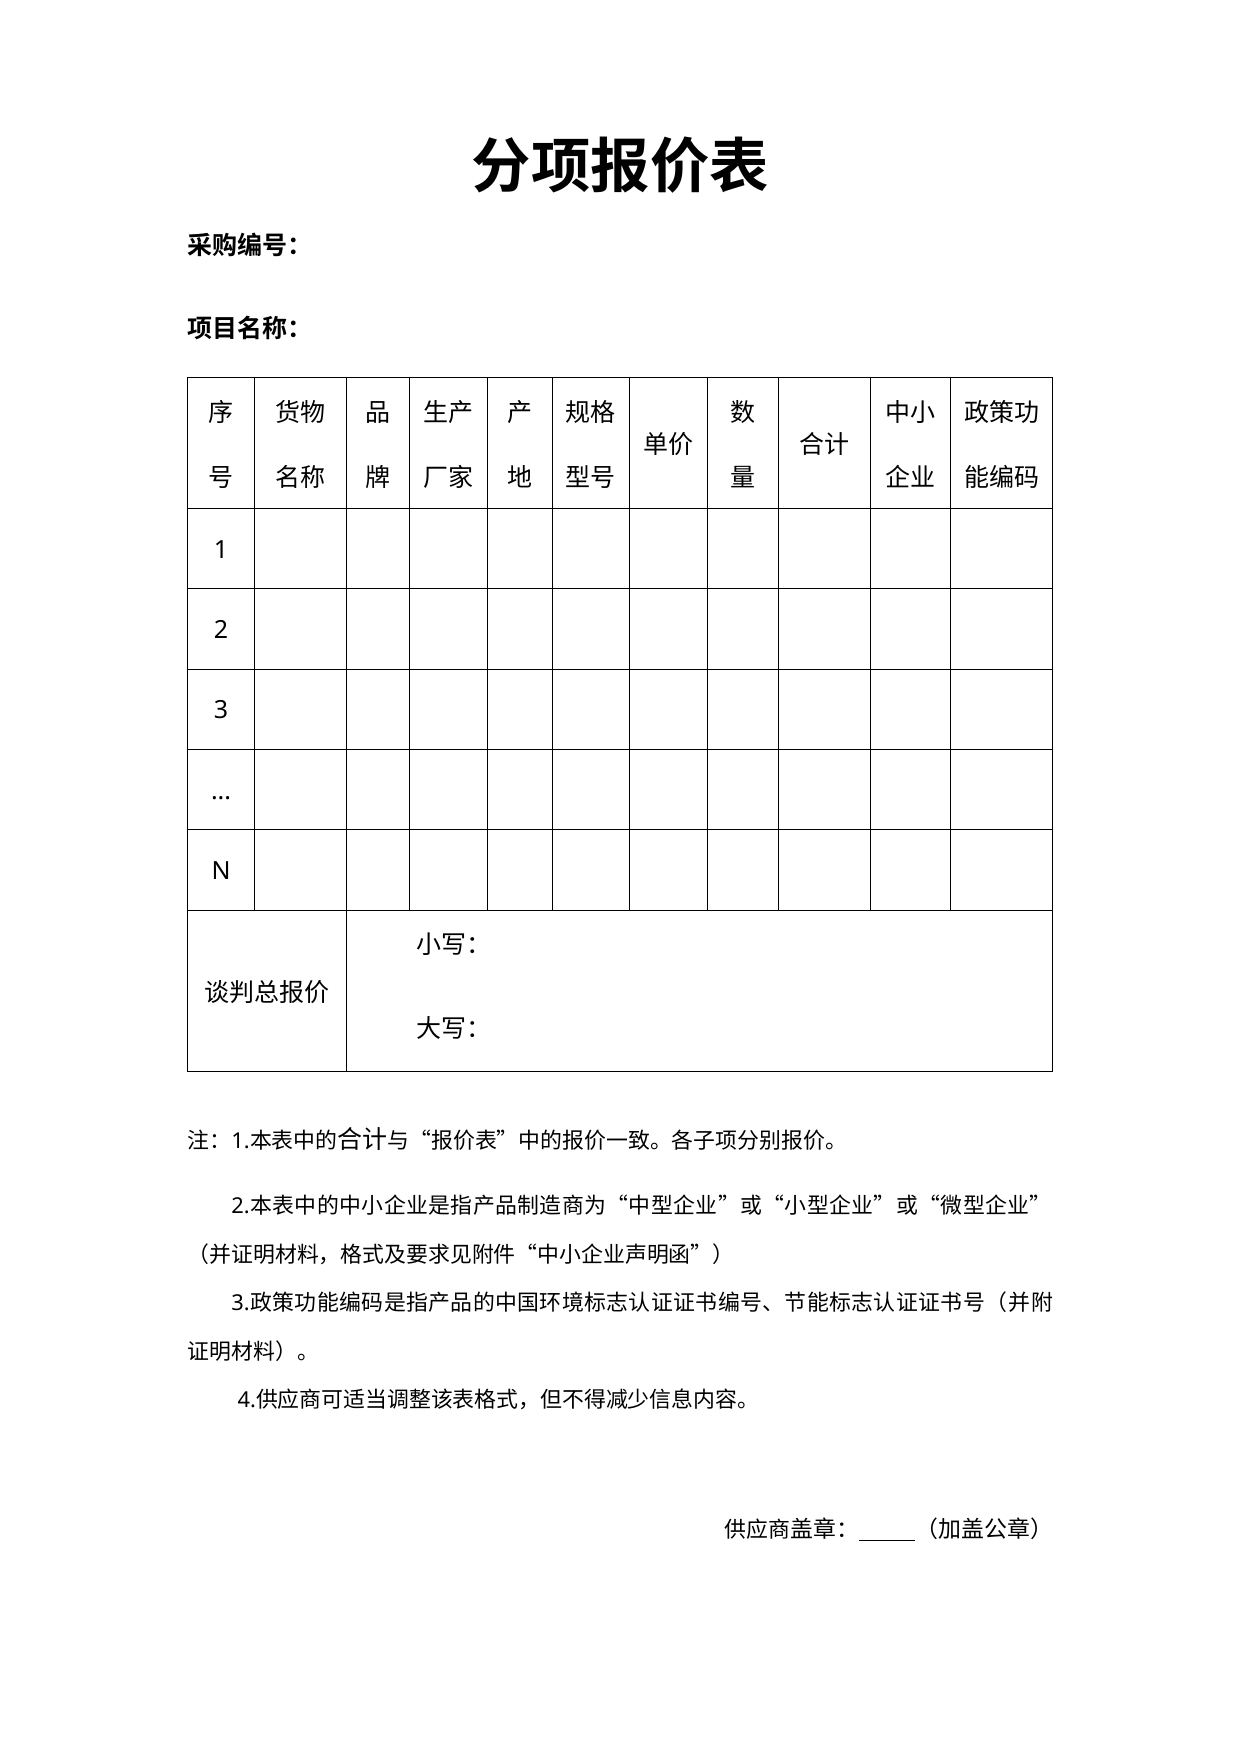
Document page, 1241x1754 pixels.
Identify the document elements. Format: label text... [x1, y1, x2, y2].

table_cell [488, 750, 552, 829]
table_cell [488, 830, 552, 909]
table_cell [410, 750, 487, 829]
text 分项报价表 [187, 113, 1053, 211]
table_cell [951, 670, 1052, 749]
text 2.本表中的中小企业是指产品制造商为“中型企业”或“小型企业”或“微型企业”（并证明材料，格式及要求见附件“中小企业声明函”） [187, 1188, 1053, 1269]
table_cell [871, 589, 950, 669]
table_cell [347, 589, 409, 669]
table_cell [255, 670, 346, 749]
table_cell [553, 589, 629, 669]
table_cell [779, 509, 870, 588]
table_cell [255, 589, 346, 669]
table_cell [951, 589, 1052, 669]
table_cell [347, 830, 409, 909]
table_cell [951, 830, 1052, 909]
table_cell [410, 670, 487, 749]
table_cell [410, 589, 487, 669]
table_cell [347, 670, 409, 749]
table_cell [488, 670, 552, 749]
table_cell [630, 750, 707, 829]
table_cell [488, 509, 552, 588]
table_cell [347, 509, 409, 588]
table_header 单价 [630, 378, 707, 508]
table_header 产地 [488, 378, 552, 508]
text 注：1.本表中的合计与“报价表”中的报价一致。各子项分别报价。 [187, 1105, 1053, 1170]
table_header 合计 [779, 378, 870, 508]
table_cell [951, 509, 1052, 588]
table_cell [255, 830, 346, 909]
table_cell [553, 750, 629, 829]
table_header 货物 名称 [255, 378, 346, 508]
table_cell 1 [188, 509, 254, 588]
table_cell [347, 750, 409, 829]
table_cell [553, 670, 629, 749]
table_cell [779, 589, 870, 669]
table_cell [871, 670, 950, 749]
table_cell [708, 670, 778, 749]
table_cell [779, 750, 870, 829]
table_cell N [188, 830, 254, 909]
table_cell [630, 670, 707, 749]
table_cell [708, 750, 778, 829]
table_cell [951, 750, 1052, 829]
text 3.政策功能编码是指产品的中国环境标志认证证书编号、节能标志认证证书号（并附证明材料）。 [187, 1285, 1053, 1366]
table_cell 谈判总报价 [188, 911, 346, 1071]
table_header 品牌 [347, 378, 409, 508]
table_cell [708, 509, 778, 588]
table_cell [553, 509, 629, 588]
table_cell 3 [188, 670, 254, 749]
table_cell [871, 750, 950, 829]
table_header 生产厂家 [410, 378, 487, 508]
table_cell [255, 509, 346, 588]
table_cell 2 [188, 589, 254, 669]
table_cell [553, 830, 629, 909]
table_cell ... [188, 750, 254, 829]
table_cell [871, 509, 950, 588]
table_cell [871, 830, 950, 909]
table_cell [410, 509, 487, 588]
text 项目名称： [187, 294, 1053, 359]
table_cell [779, 670, 870, 749]
table_cell [410, 830, 487, 909]
text 供应商盖章： （加盖公章） [187, 1495, 1053, 1560]
table_cell [630, 589, 707, 669]
text 采购编号： [187, 211, 1053, 276]
table_cell [488, 589, 552, 669]
table_cell [630, 509, 707, 588]
table_header 序号 [188, 378, 254, 508]
table_header 政策功能编码 [951, 378, 1052, 508]
table_header 规格型号 [553, 378, 629, 508]
table_cell [255, 750, 346, 829]
table_cell 小写： 大写： [347, 911, 1052, 1071]
table_cell [708, 589, 778, 669]
text 4.供应商可适当调整该表格式，但不得减少信息内容。 [187, 1382, 1053, 1414]
table_cell [779, 830, 870, 909]
table_cell [630, 830, 707, 909]
table_header 中小企业 [871, 378, 950, 508]
table_header 数量 [708, 378, 778, 508]
table_cell [708, 830, 778, 909]
